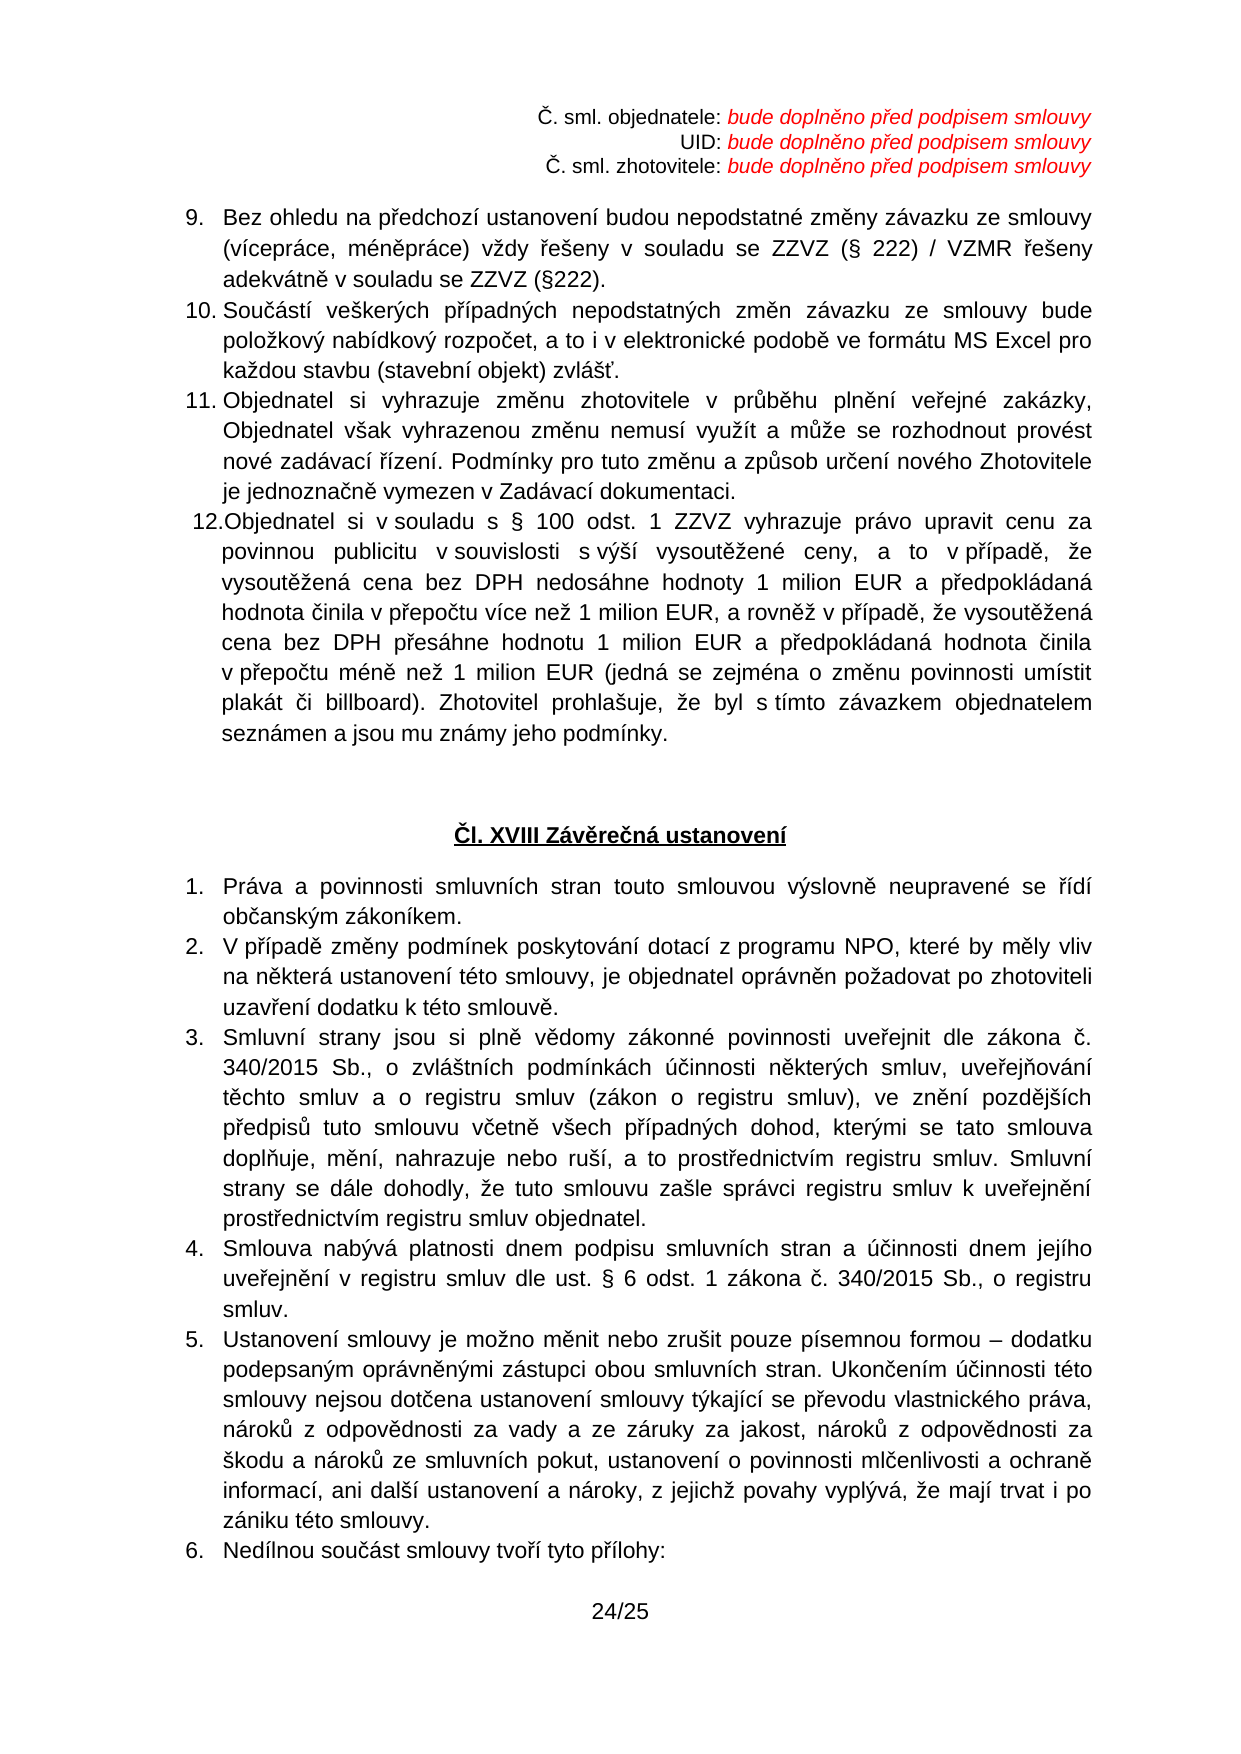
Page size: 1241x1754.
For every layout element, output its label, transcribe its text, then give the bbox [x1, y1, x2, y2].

list Součástí veškerých případných nepodstatných změn závazku ze smlouvy bude položkový nabídkový rozpočet, a to i v elektronické podobě ve formátu MS Excel pro každou stavbu (stavební objekt) zvlášť. [185, 297, 1093, 383]
list Smlouva nabývá platnosti dnem podpisu smluvních stran a účinnosti dnem jejího uveřejnění v registru smluv dle ust. § 6 odst. 1 zákona č. 340/2015 Sb., o registru smluv. [185, 1235, 1093, 1322]
list Bez ohledu na předchozí ustanovení budou nepodstatné změny závazku ze smlouvy (vícepráce, méněpráce) vždy řešeny v souladu se ZZVZ (§ 222) / VZMR řešeny adekvátně v souladu se ZZVZ (§222). [185, 204, 1093, 293]
list Smluvní strany jsou si plně vědomy zákonné povinnosti uveřejnit dle zákona č. 340/2015 Sb., o zvláštních podmínkách účinnosti některých smluv, uveřejňování těchto smluv a o registru smluv (zákon o registru smluv), ve znění pozdějších předpisů tuto smlouvu včetně všech případných dohod, kterými se tato smlouva doplňuje, mění, nahrazuje nebo ruší, a to prostřednictvím registru smluv. Smluvní strany se dále dohodly, že tuto smlouvu zašle správci registru smluv k uveřejnění prostřednictvím registru smluv objednatel. [185, 1024, 1093, 1231]
list Objednatel si vyhrazuje změnu zhotovitele v průběhu plnění veřejné zakázky, Objednatel však vyhrazenou změnu nemusí využít a může se rozhodnout provést nové zadávací řízení. Podmínky pro tuto změnu a způsob určení nového Zhotovitele je jednoznačně vymezen v Zadávací dokumentaci. [185, 387, 1093, 504]
list V případě změny podmínek poskytování dotací z programu NPO, které by měly vliv na některá ustanovení této smlouvy, je objednatel oprávněn požadovat po zhotoviteli uzavření dodatku k této smlouvě. [185, 933, 1093, 1020]
list 12.Objednatel si v souladu s § 100 odst. 1 ZZVZ vyhrazuje právo upravit cenu za povinnou publicitu v souvislosti s výší vysoutěžené ceny, a to v případě, že vysoutěžená cena bez DPH nedosáhne hodnoty 1 milion EUR a předpokládaná hodnota činila v přepočtu více než 1 milion EUR, a rovněž v případě, že vysoutěžená cena bez DPH přesáhne hodnotu 1 milion EUR a předpokládaná hodnota činila v přepočtu méně než 1 milion EUR (jedná se zejména o změnu povinnosti umístit plakát či billboard). Zhotovitel prohlašuje, že byl s tímto závazkem objednatelem seznámen a jsou mu známy jeho podmínky. [192, 508, 1093, 746]
list Nedílnou součást smlouvy tvoří tyto přílohy: [185, 1537, 1093, 1564]
list Práva a povinnosti smluvních stran touto smlouvou výslovně neupravené se řídí občanským zákoníkem. [185, 873, 1093, 929]
list Ustanovení smlouvy je možno měnit nebo zrušit pouze písemnou formou – dodatku podepsaným oprávněnými zástupci obou smluvních stran. Ukončením účinnosti této smlouvy nejsou dotčena ustanovení smlouvy týkající se převodu vlastnického práva, nároků z odpovědnosti za vady a ze záruky za jakost, nároků z odpovědnosti za škodu a nároků ze smluvních pokut, ustanovení o povinnosti mlčenlivosti a ochraně informací, ani další ustanovení a nároky, z jejichž povahy vyplývá, že mají trvat i po zániku této smlouvy. [185, 1326, 1093, 1533]
text Čl. XVIII Závěrečná ustanovení [148, 822, 1093, 848]
